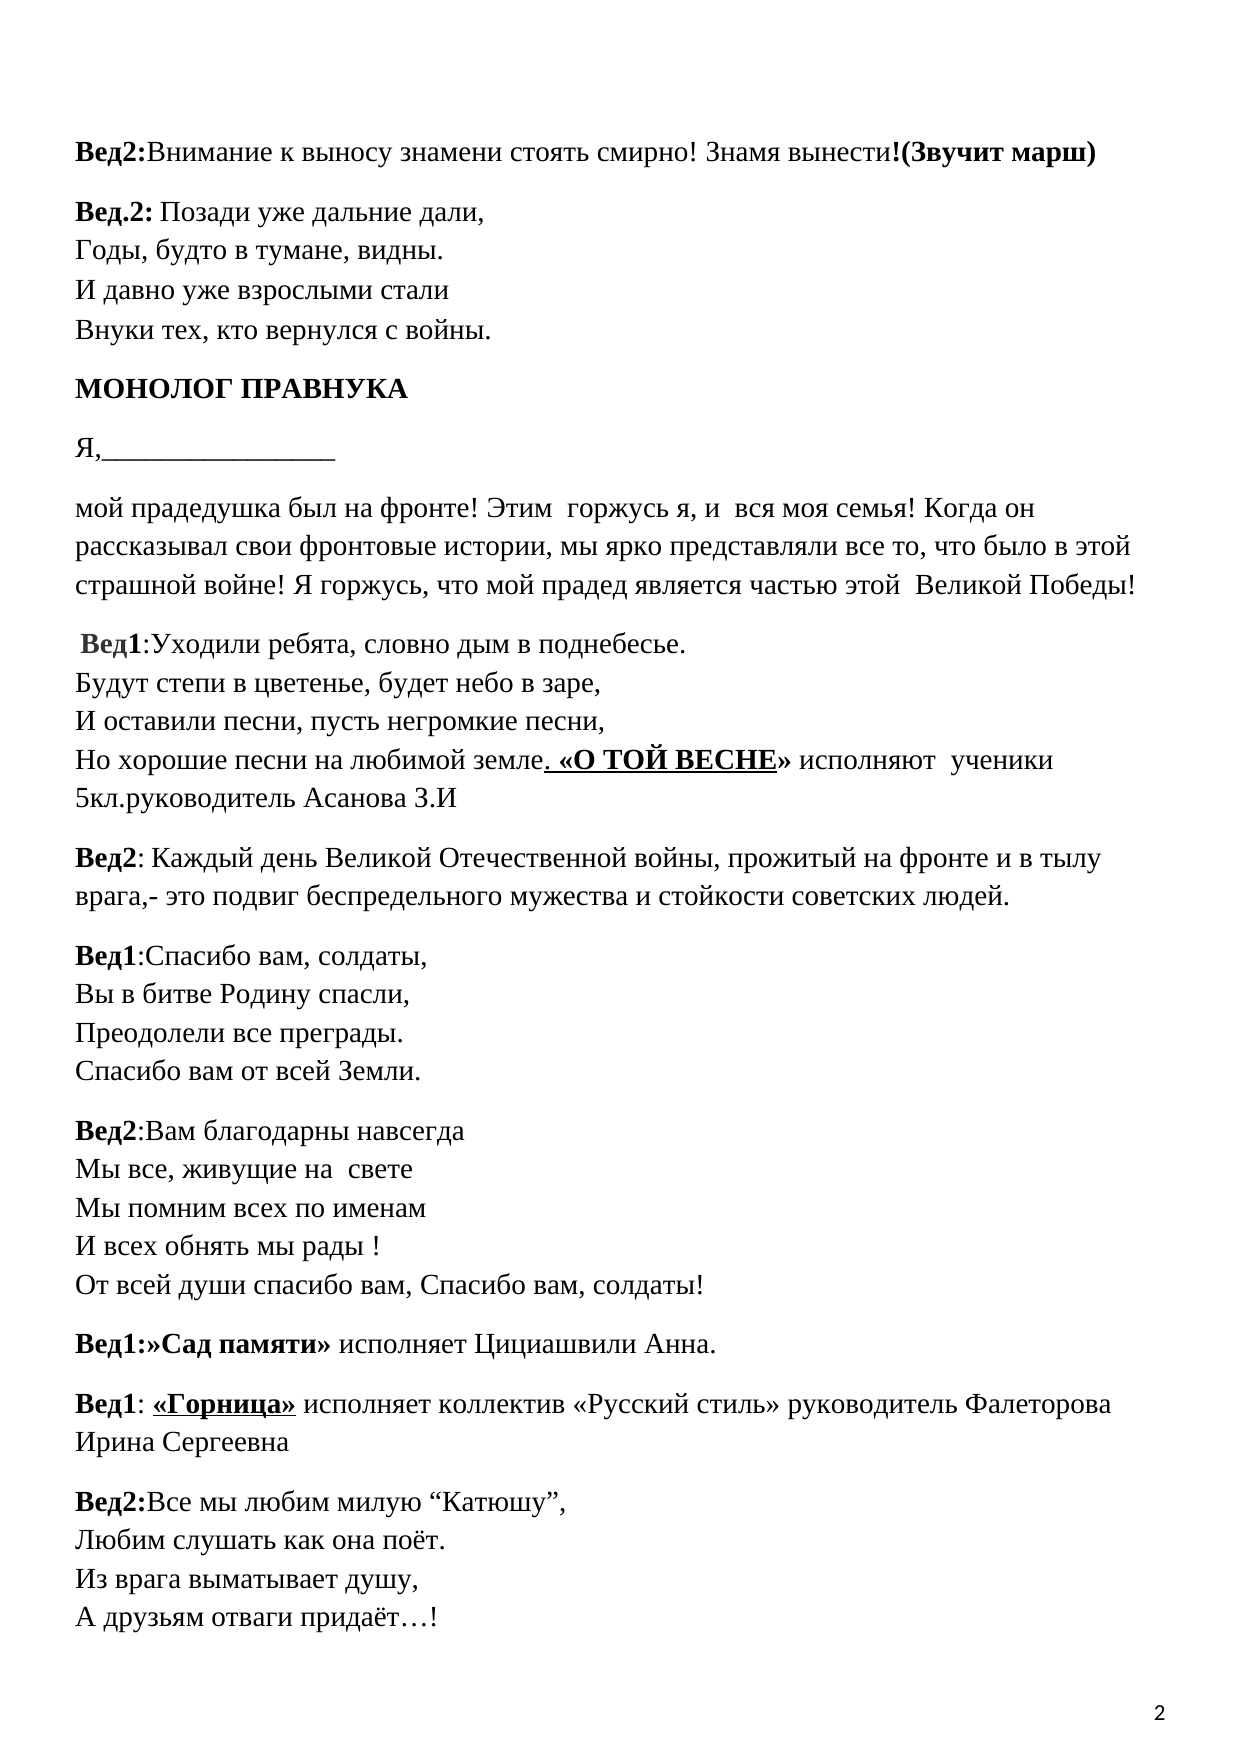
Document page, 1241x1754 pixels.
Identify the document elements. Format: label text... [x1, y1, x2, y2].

text Вед1:Уходили ребята, словно дым в поднебесье. Будут степи в цветенье, будет небо в заре, И оставили песни, пусть негромкие песни, Но хорошие песни на любимой земле. «О ТОЙ ВЕСНЕ» исполняют ученики 5кл.руководитель Асанова З.И [75, 626, 1165, 814]
text Вед1:Спасибо вам, солдаты, Вы в битве Родину спасли, Преодолели все преграды. Спасибо вам от всей Земли. [75, 938, 1165, 1087]
text Вед2:Внимание к выносу знамени стоять смирно! Знамя вынести!(Звучит марш) [75, 134, 1165, 168]
text Я,________________ [75, 431, 1165, 464]
text Вед2:Все мы любим милую “Катюшу”, Любим слушать как она поёт. Из врага выматывает душу, А друзьям отваги придаёт…! [75, 1484, 1165, 1633]
text Вед2: Каждый день Великой Отечественной войны, прожитый на фронте и в тылу врага,- это подвиг беспредельного мужества и стойкости советских людей. [75, 840, 1165, 912]
text Вед1: «Горница» исполняет коллектив «Русский стиль» руководитель Фалеторова Ирина Сергеевна [75, 1386, 1165, 1458]
text Вед.2: Позади уже дальние дали, Годы, будто в тумане, видны. И давно уже взрослыми стали Внуки тех, кто вернулся с войны. [75, 194, 1165, 345]
text Вед1:»Сад памяти» исполняет Цициашвили Анна. [75, 1326, 1165, 1360]
text Вед2:Вам благодарны навсегда Мы все, живущие на свете Мы помним всех по именам И всех обнять мы рады ! От всей души спасибо вам, Спасибо вам, солдаты! [75, 1113, 1165, 1301]
text МОНОЛОГ ПРАВНУКА [75, 371, 1165, 405]
text мой прадедушка был на фронте! Этим горжусь я, и вся моя семья! Когда он рассказывал свои фронтовые истории, мы ярко представляли все то, что было в этой страшной войне! Я горжусь, что мой прадед является частью этой Великой Победы! [75, 490, 1165, 601]
